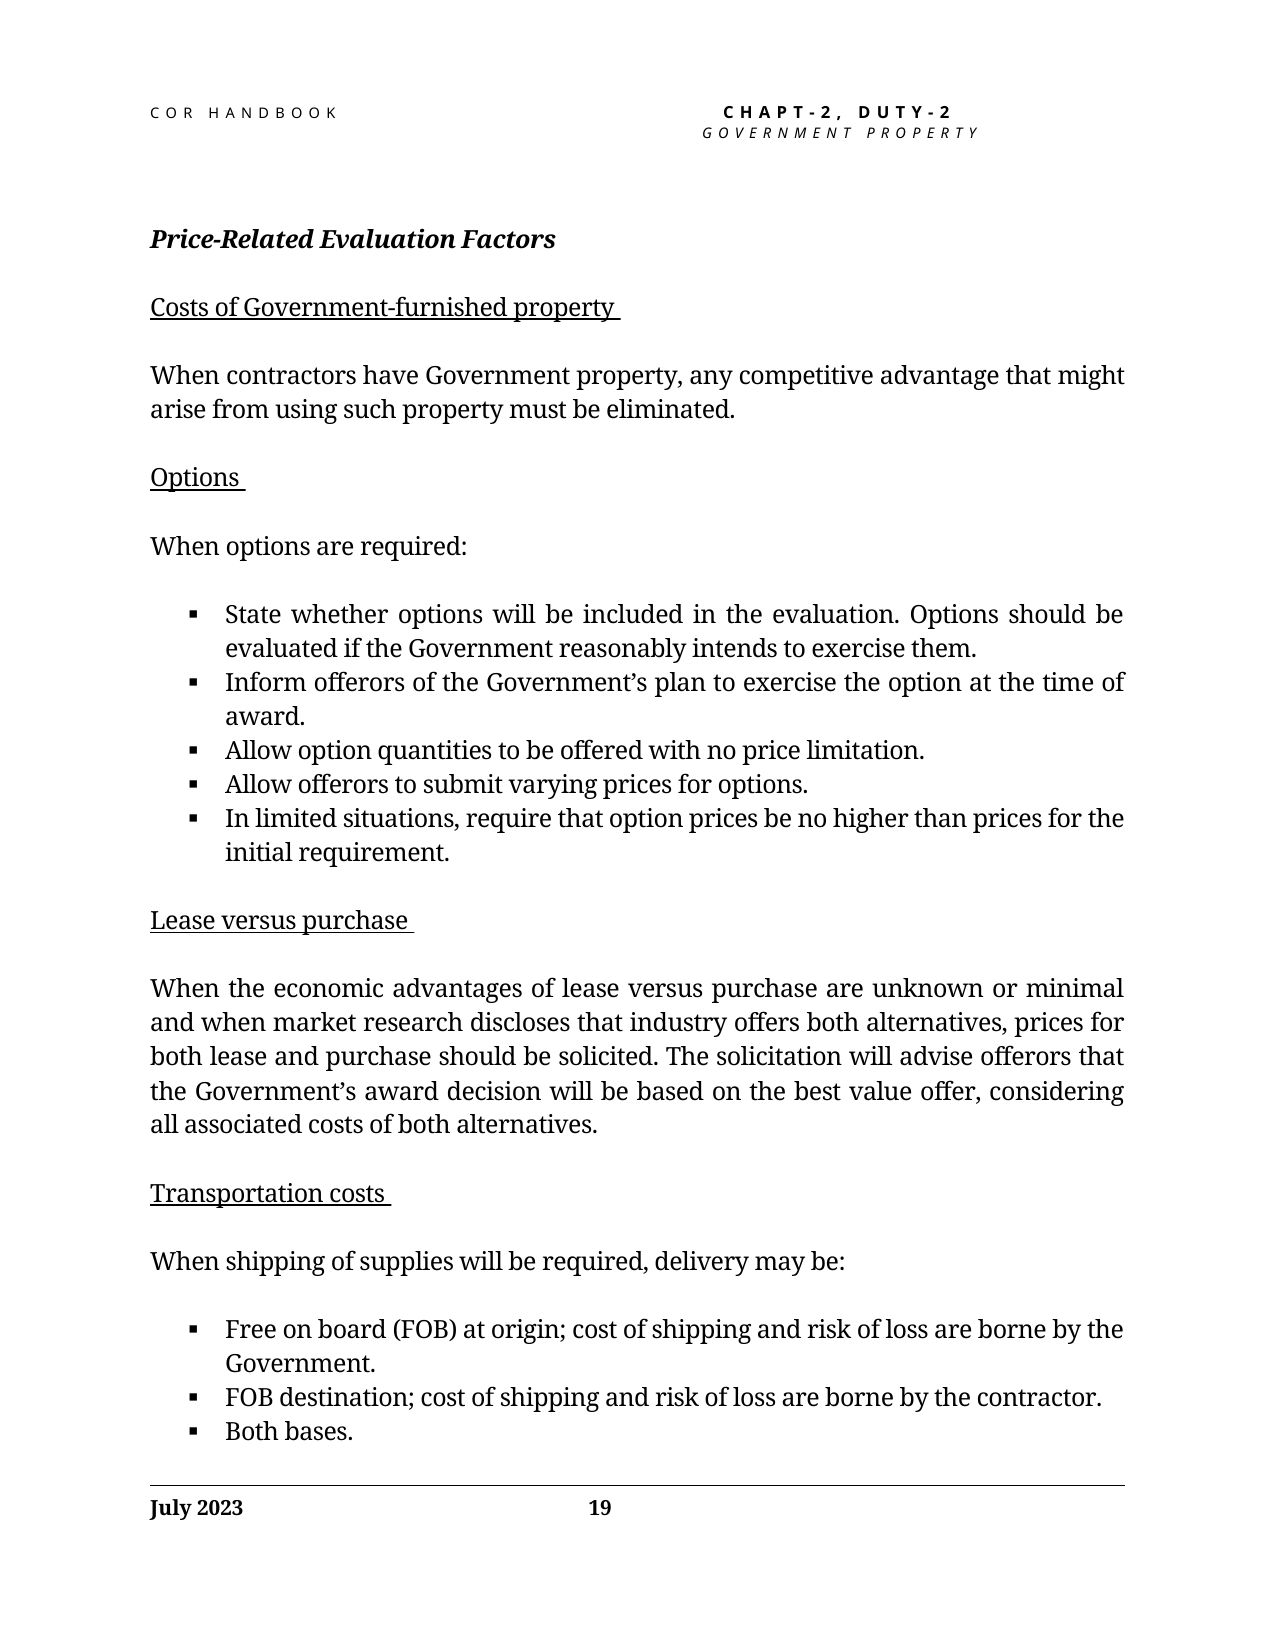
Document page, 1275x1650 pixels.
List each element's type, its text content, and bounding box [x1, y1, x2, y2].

list In limited situations, require that option prices be no higher than prices for the initial requirement. [187, 801, 1125, 869]
list Options [150, 460, 1125, 494]
list Both bases. [187, 1414, 1125, 1448]
text Price-Related Evaluation Factors [150, 222, 1125, 256]
list Free on board (FOB) at origin; cost of shipping and risk of loss are borne by the Government. [187, 1312, 1125, 1380]
list Allow option quantities to be offered with no price limitation. [187, 732, 1125, 767]
list Allow offerors to submit varying prices for options. [187, 767, 1125, 801]
text When shipping of supplies will be required, delivery may be: [150, 1243, 1125, 1277]
list Costs of Government-furnished property [150, 290, 1125, 324]
list Transportation costs [150, 1175, 1125, 1209]
list FOB destination; cost of shipping and risk of loss are borne by the contractor. [187, 1380, 1125, 1414]
text When options are required: [150, 528, 1125, 562]
text When the economic advantages of lease versus purchase are unknown or minimal and when market research discloses that industry offers both alternatives, prices for both lease and purchase should be solicited. The solicitation will advise offerors that the Government’s award decision will be based on the best value offer, considering all associated costs of both alternatives. [150, 971, 1125, 1141]
list State whether options will be included in the evaluation. Options should be evaluated if the Government reasonably intends to exercise them. [187, 596, 1125, 664]
list Lease versus purchase [150, 903, 1125, 937]
list Inform offerors of the Government’s plan to exercise the option at the time of award. [187, 664, 1125, 732]
text When contractors have Government property, any competitive advantage that might arise from using such property must be eliminated. [150, 358, 1125, 426]
